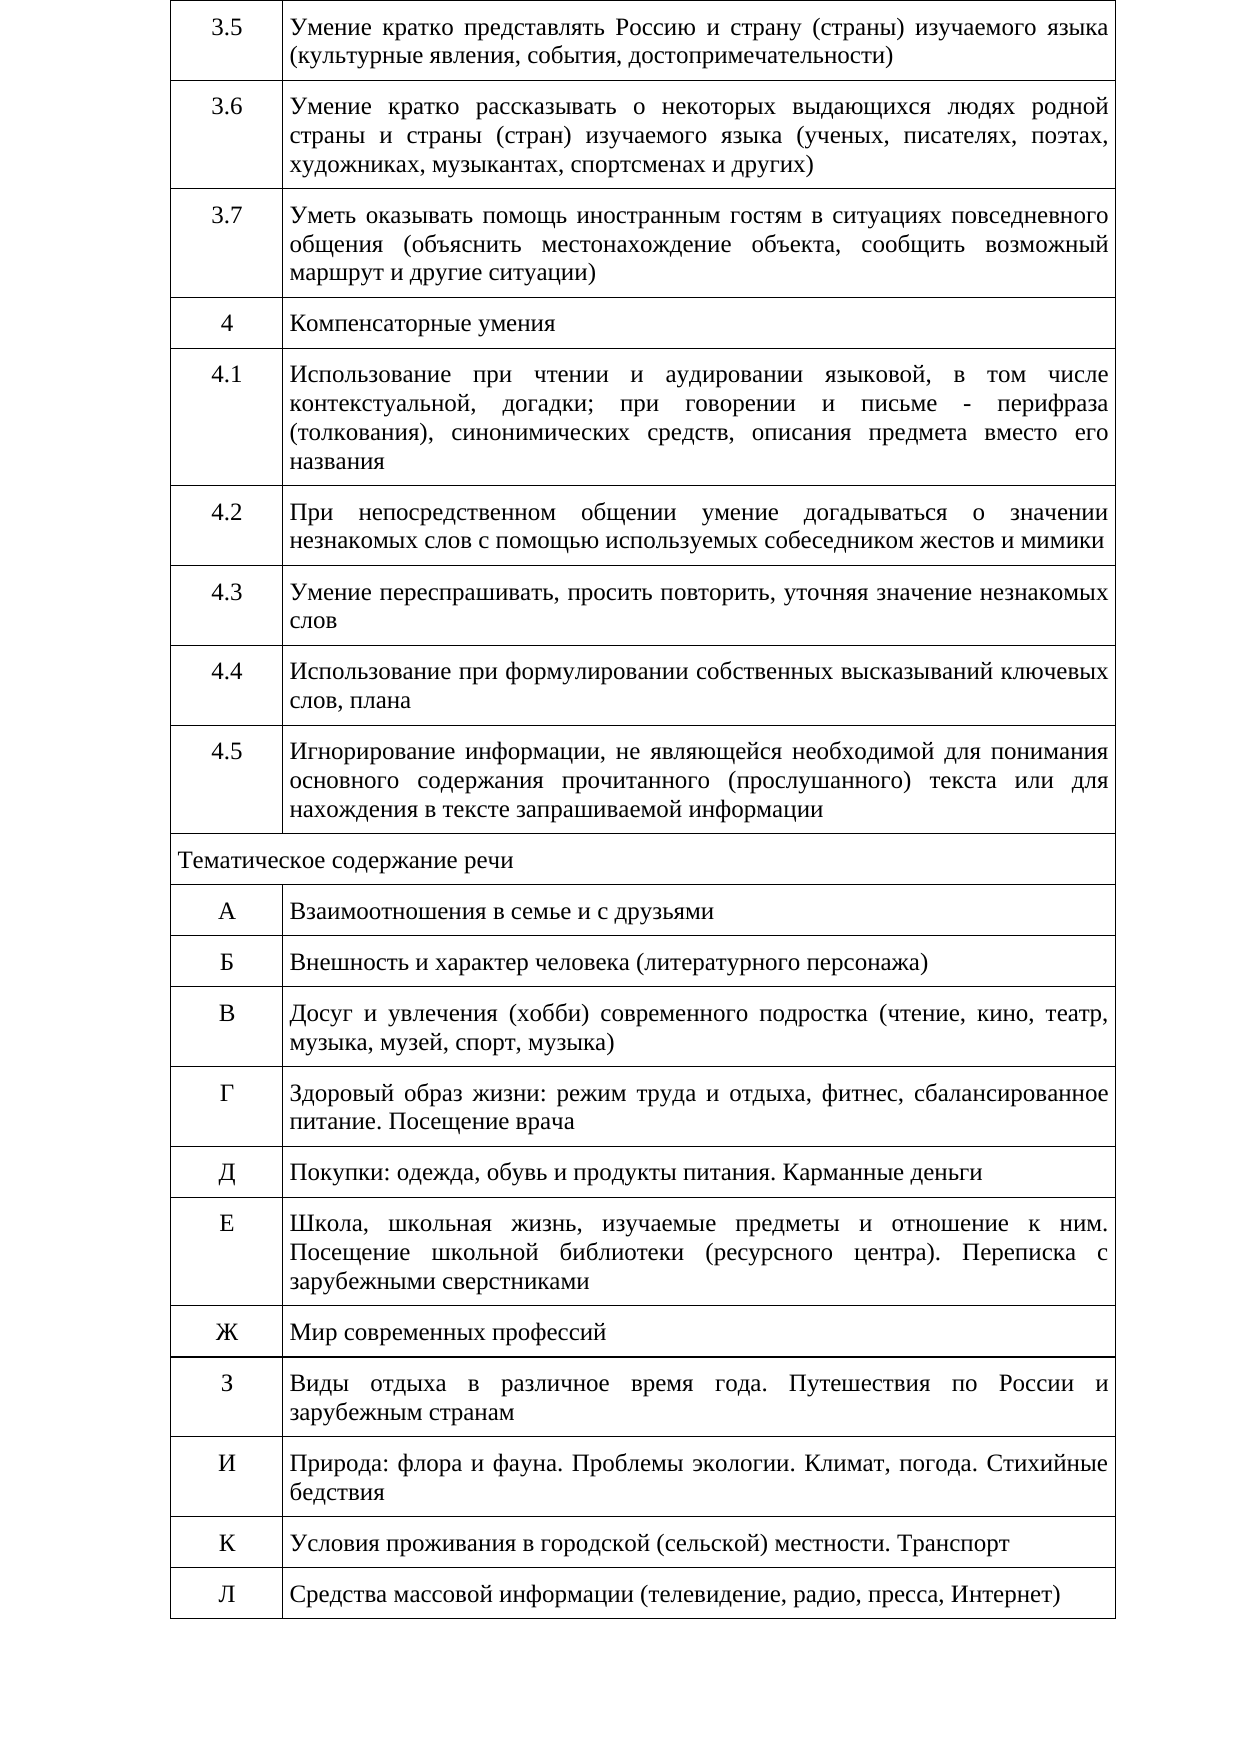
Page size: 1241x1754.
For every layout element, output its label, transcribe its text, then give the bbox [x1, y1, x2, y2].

table_cell Виды отдыха в различное время года. Путешествия по России и зарубежным странам [283, 1358, 1115, 1436]
table_cell 3.7 [171, 189, 282, 297]
table_cell Компенсаторные умения [283, 298, 1115, 348]
table_cell Взаимоотношения в семье и с друзьями [283, 885, 1115, 935]
table_cell Досуг и увлечения (хобби) современного подростка (чтение, кино, театр, музыка, музей, спорт, музыка) [283, 987, 1115, 1066]
table_cell Внешность и характер человека (литературного персонажа) [283, 936, 1115, 986]
table_cell Условия проживания в городской (сельской) местности. Транспорт [283, 1517, 1115, 1567]
table_cell А [171, 885, 282, 935]
table_cell Школа, школьная жизнь, изучаемые предметы и отношение к ним. Посещение школьной библиотеки (ресурсного центра). Переписка с зарубежными сверстниками [283, 1198, 1115, 1305]
table_cell Средства массовой информации (телевидение, радио, пресса, Интернет) [283, 1568, 1115, 1618]
table_cell 4.1 [171, 349, 282, 485]
table_cell Здоровый образ жизни: режим труда и отдыха, фитнес, сбалансированное питание. Посещение врача [283, 1067, 1115, 1146]
table_cell Е [171, 1198, 282, 1305]
table_cell Мир современных профессий [283, 1306, 1115, 1356]
table_cell К [171, 1517, 282, 1567]
table_cell Игнорирование информации, не являющейся необходимой для понимания основного содержания прочитанного (прослушанного) текста или для нахождения в тексте запрашиваемой информации [283, 726, 1115, 833]
table_cell 3.5 [171, 1, 282, 80]
table_cell Использование при чтении и аудировании языковой, в том числе контекстуальной, догадки; при говорении и письме - перифраза (толкования), синонимических средств, описания предмета вместо его названия [283, 349, 1115, 485]
table_cell 4.4 [171, 646, 282, 724]
table_cell 3.6 [171, 81, 282, 188]
table_cell При непосредственном общении умение догадываться о значении незнакомых слов с помощью используемых собеседником жестов и мимики [283, 486, 1115, 565]
table_cell Покупки: одежда, обувь и продукты питания. Карманные деньги [283, 1147, 1115, 1197]
table_cell Использование при формулировании собственных высказываний ключевых слов, плана [283, 646, 1115, 724]
table_cell Уметь оказывать помощь иностранным гостям в ситуациях повседневного общения (объяснить местонахождение объекта, сообщить возможный маршрут и другие ситуации) [283, 189, 1115, 297]
table_cell Умение кратко представлять Россию и страну (страны) изучаемого языка (культурные явления, события, достопримечательности) [283, 1, 1115, 80]
table_cell 4 [171, 298, 282, 348]
table_cell 4.2 [171, 486, 282, 565]
table_cell 4.5 [171, 726, 282, 833]
table_cell Умение кратко рассказывать о некоторых выдающихся людях родной страны и страны (стран) изучаемого языка (ученых, писателях, поэтах, художниках, музыкантах, спортсменах и других) [283, 81, 1115, 188]
table_cell И [171, 1437, 282, 1516]
table_cell Умение переспрашивать, просить повторить, уточняя значение незнакомых слов [283, 566, 1115, 645]
table_cell В [171, 987, 282, 1066]
table_cell Г [171, 1067, 282, 1146]
table_cell З [171, 1358, 282, 1436]
table_cell Б [171, 936, 282, 986]
table_cell Л [171, 1568, 282, 1618]
table_cell Д [171, 1147, 282, 1197]
table_cell Ж [171, 1306, 282, 1356]
table_cell Тематическое содержание речи [171, 834, 1115, 884]
table_cell 4.3 [171, 566, 282, 645]
table_cell Природа: флора и фауна. Проблемы экологии. Климат, погода. Стихийные бедствия [283, 1437, 1115, 1516]
